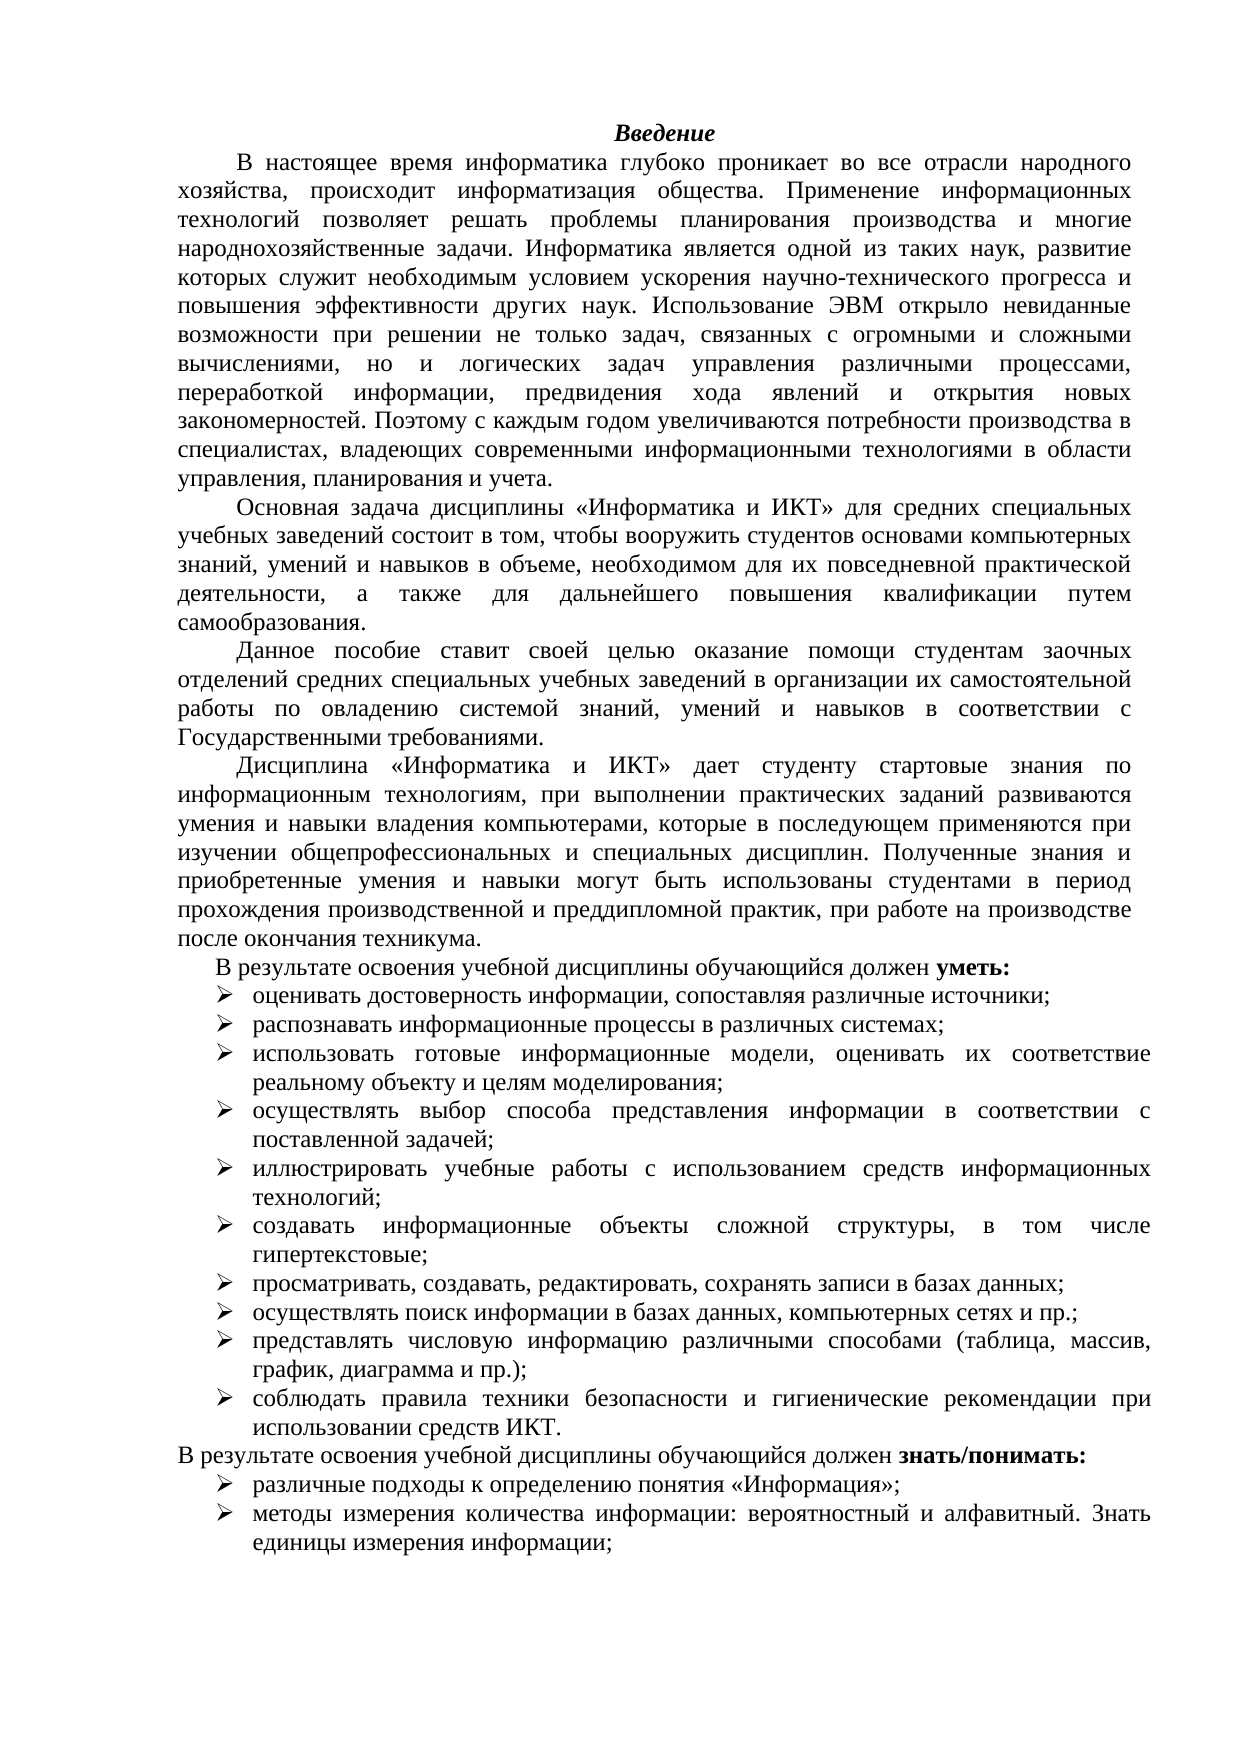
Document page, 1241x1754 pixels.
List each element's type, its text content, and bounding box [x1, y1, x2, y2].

list иллюстрировать учебные работы с использованием средств информационных технологий; [215, 1153, 1152, 1211]
text Дисциплина «Информатика и ИКТ» дает студенту стартовые знания по информационным технологиям, при выполнении практических заданий развиваются умения и навыки владения компьютерами, которые в последующем применяются при изучении общепрофессиональных и специальных дисциплин. Полученные знания и приобретенные умения и навыки могут быть использованы студентами в период прохождения производственной и преддипломной практик, при работе на производстве после окончания техникума. [177, 751, 1132, 952]
text Введение [197, 118, 1132, 147]
list оценивать достоверность информации, сопоставляя различные источники; [215, 981, 1152, 1009]
list осуществлять выбор способа представления информации в соответствии с поставленной задачей; [215, 1096, 1152, 1153]
text В результате освоения учебной дисциплины обучающийся должен знать/понимать: [177, 1441, 1152, 1469]
text Основная задача дисциплины «Информатика и ИКТ» для средних специальных учебных заведений состоит в том, чтобы вооружить студентов основами компьютерных знаний, умений и навыков в объеме, необходимом для их повседневной практической деятельности, а также для дальнейшего повышения квалификации путем самообразования. [177, 492, 1132, 636]
list осуществлять поиск информации в базах данных, компьютерных сетях и пр.; [215, 1297, 1152, 1326]
list соблюдать правила техники безопасности и гигиенические рекомендации при использовании средств ИКТ. [215, 1383, 1152, 1441]
list методы измерения количества информации: вероятностный и алфавитный. Знать единицы измерения информации; [215, 1498, 1152, 1556]
text В результате освоения учебной дисциплины обучающийся должен уметь: [215, 952, 1152, 981]
list представлять числовую информацию различными способами (таблица, массив, график, диаграмма и пр.); [215, 1326, 1152, 1383]
text Данное пособие ставит своей целью оказание помощи студентам заочных отделений средних специальных учебных заведений в организации их самостоятельной работы по овладению системой знаний, умений и навыков в соответствии с Государственными требованиями. [177, 636, 1132, 751]
list создавать информационные объекты сложной структуры, в том числе гипертекстовые; [215, 1211, 1152, 1268]
list распознавать информационные процессы в различных системах; [215, 1009, 1152, 1038]
list просматривать, создавать, редактировать, сохранять записи в базах данных; [215, 1268, 1152, 1297]
text В настоящее время информатика глубоко проникает во все отрасли народного хозяйства, происходит информатизация общества. Применение информационных технологий позволяет решать проблемы планирования производства и многие народнохозяйственные задачи. Информатика является одной из таких наук, развитие которых служит необходимым условием ускорения научно-технического прогресса и повышения эффективности других наук. Использование ЭВМ открыло невиданные возможности при решении не только задач, связанных с огромными и сложными вычислениями, но и логических задач управления различными процессами, переработкой информации, предвидения хода явлений и открытия новых закономерностей. Поэтому с каждым годом увеличиваются потребности производства в специалистах, владеющих современными информационными технологиями в области управления, планирования и учета. [177, 147, 1132, 492]
list использовать готовые информационные модели, оценивать их соответствие реальному объекту и целям моделирования; [215, 1038, 1152, 1096]
list различные подходы к определению понятия «Информация»; [215, 1469, 1152, 1498]
